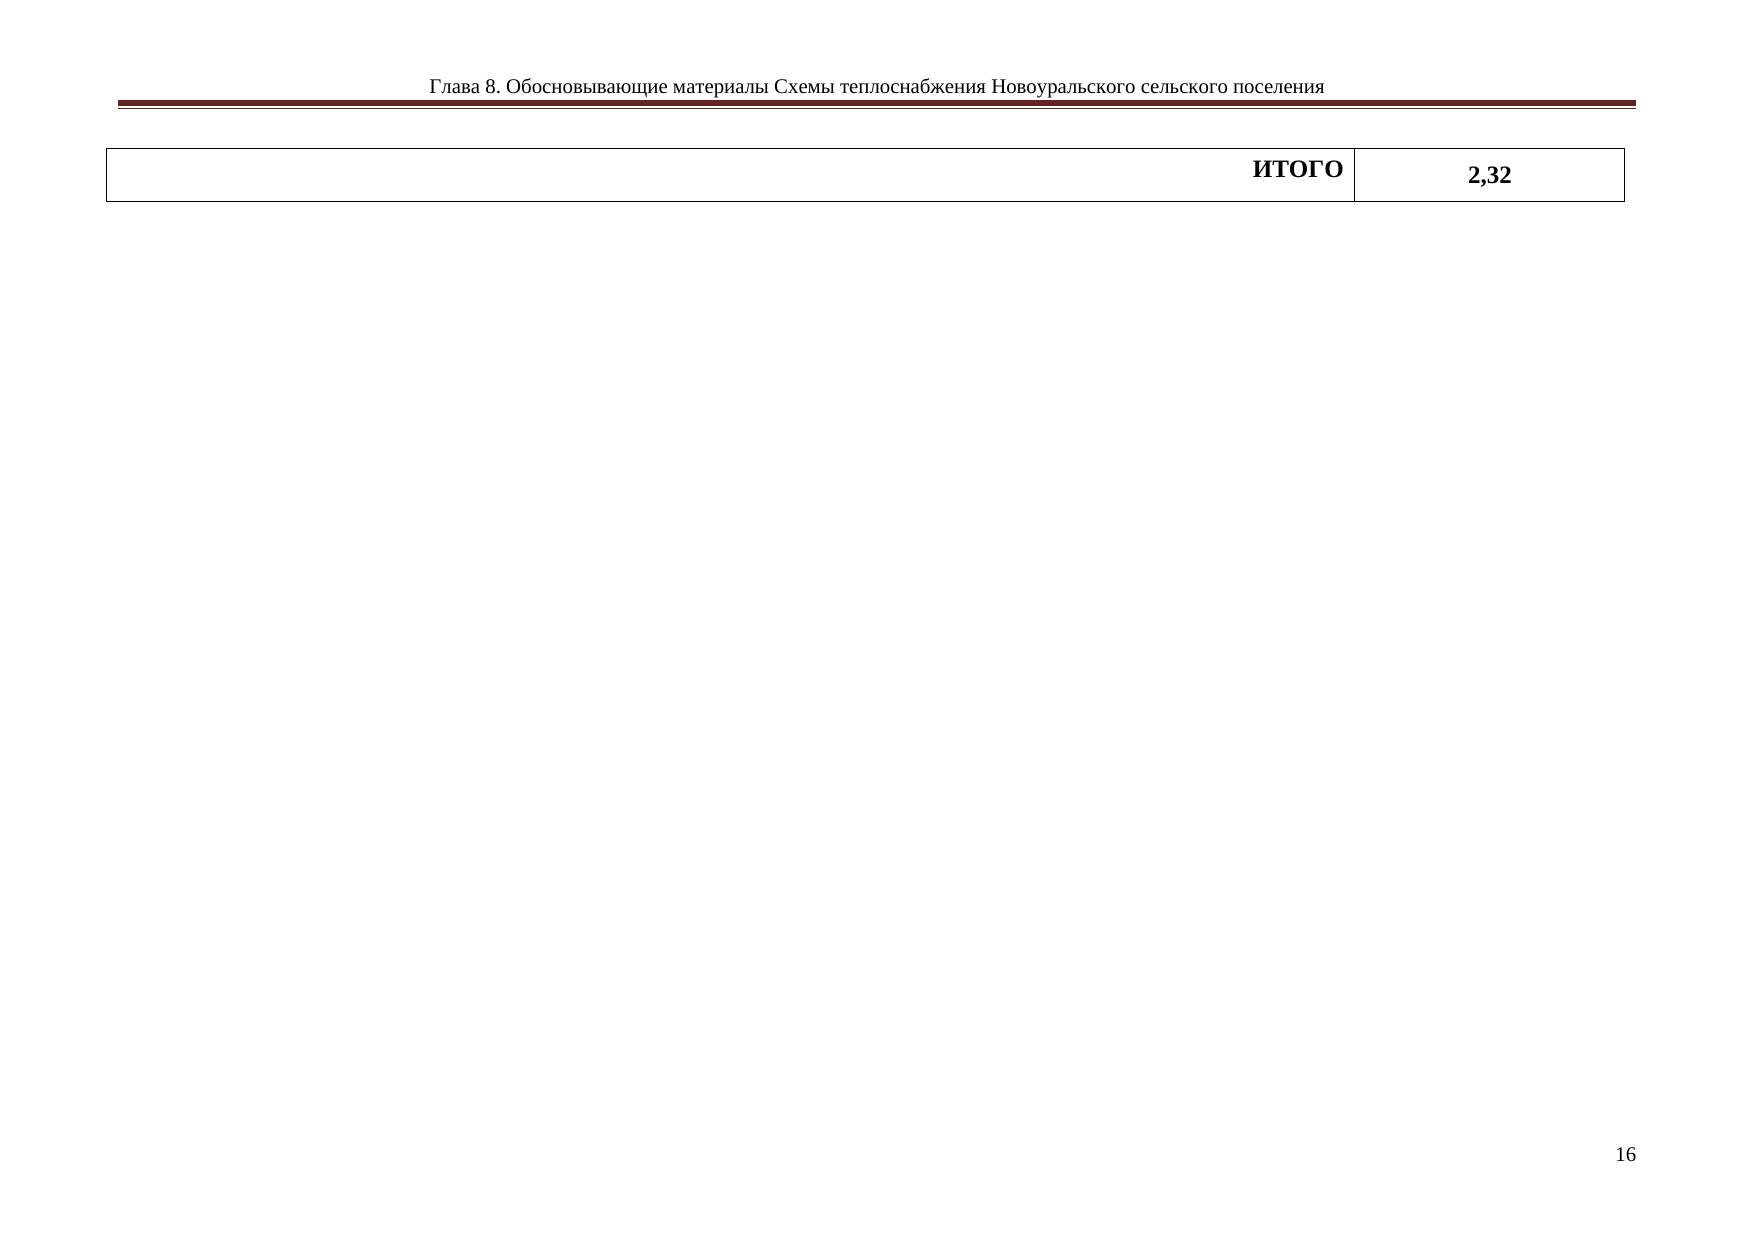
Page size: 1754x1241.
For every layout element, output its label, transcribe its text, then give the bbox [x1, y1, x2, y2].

table_cell 2,32 [1355, 149, 1624, 201]
table_cell ИТОГО [107, 149, 1354, 201]
